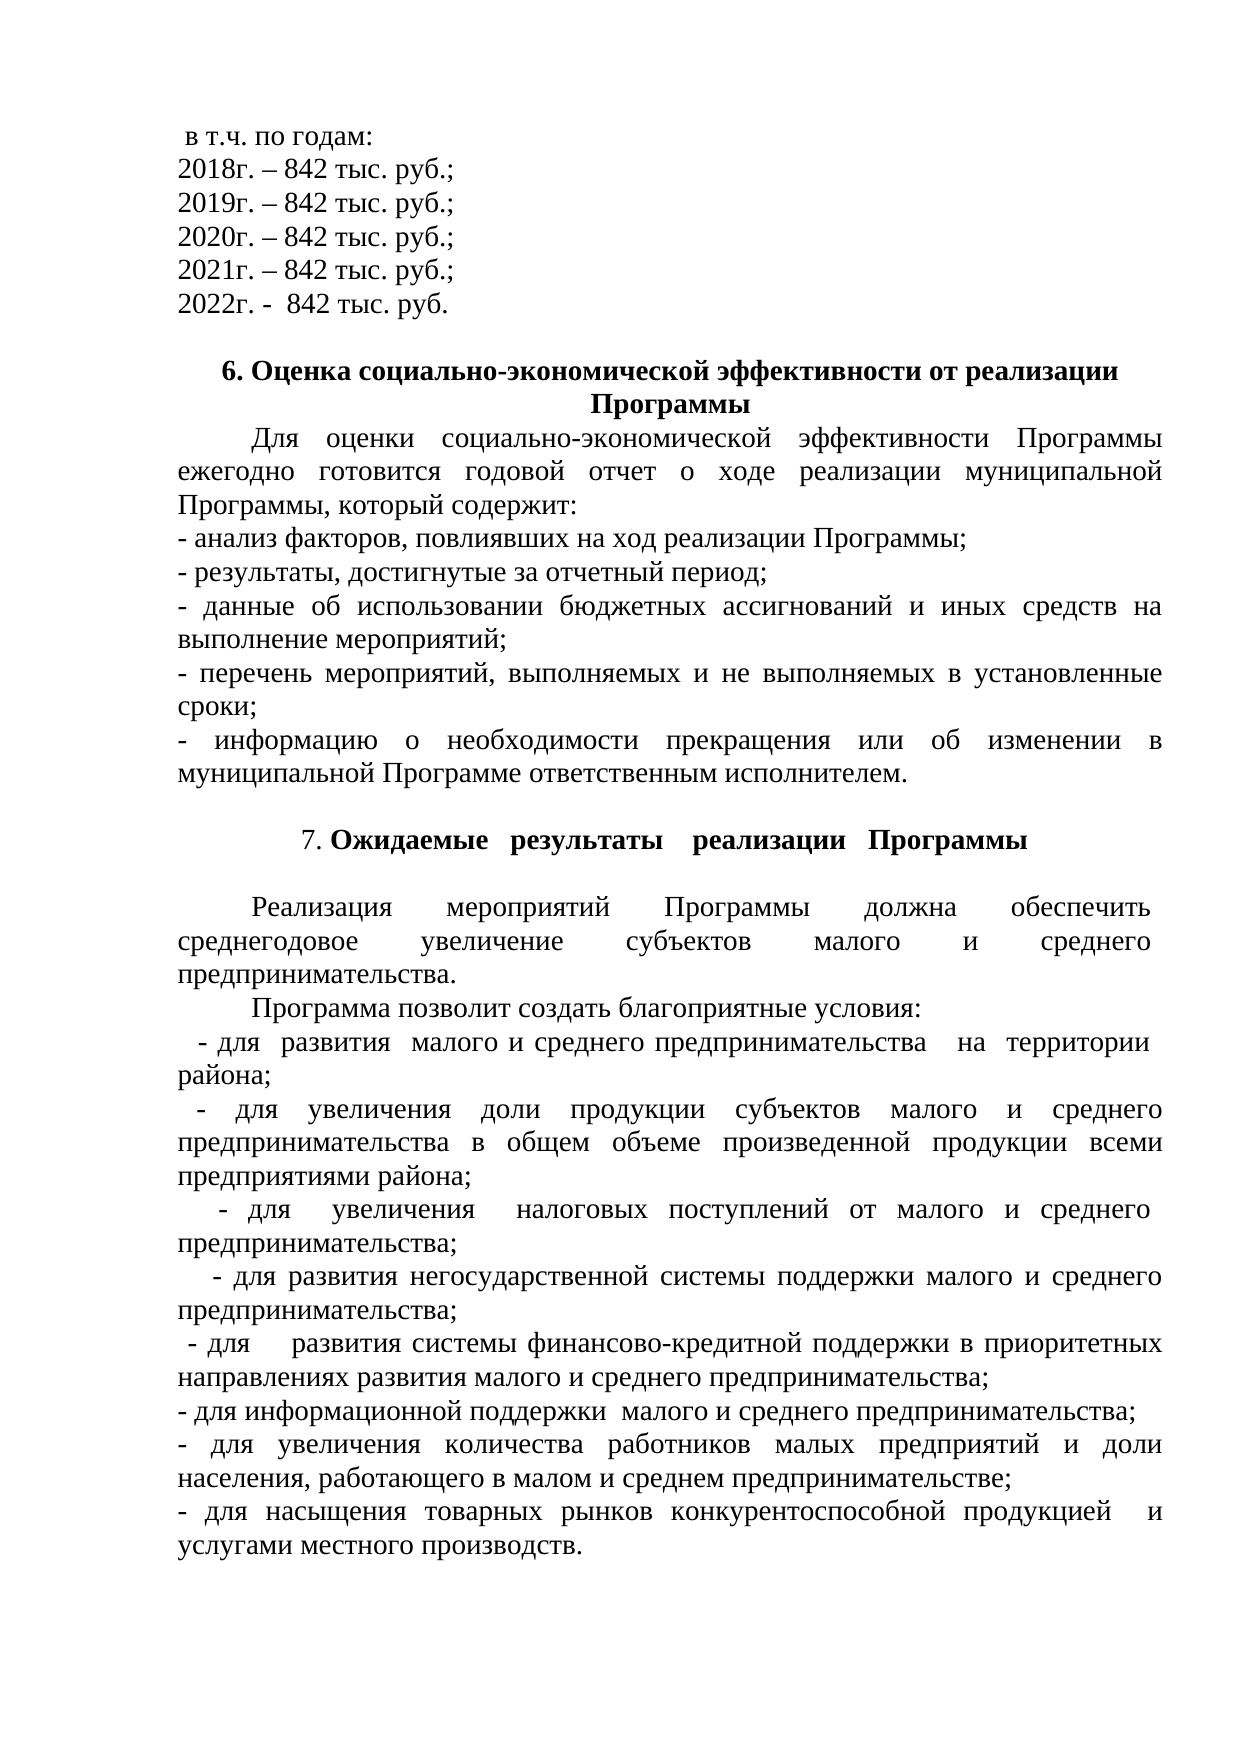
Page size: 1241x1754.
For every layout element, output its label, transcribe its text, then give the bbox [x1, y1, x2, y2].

text Для оценки социально-экономической эффективности Программы ежегодно готовится годовой отчет о ходе реализации муниципальной Программы, который содержит: [177, 420, 1163, 521]
text 2018г. – 842 тыс. руб.; [177, 152, 1163, 185]
text - для развития малого и среднего предпринимательства на территории района; [177, 1024, 1152, 1091]
text - для развития негосударственной системы поддержки малого и среднего предпринимательства; [177, 1258, 1163, 1326]
text - для увеличения доли продукции субъектов малого и среднего предпринимательства в общем объеме произведенной продукции всеми предприятиями района; [177, 1091, 1163, 1191]
text 2019г. – 842 тыс. руб.; [177, 185, 1163, 219]
text 6. Оценка социально-экономической эффективности от реализации Программы [177, 353, 1163, 420]
text - для насыщения товарных рынков конкурентоспособной продукцией и услугами местного производств. [177, 1493, 1163, 1560]
text - результаты, достигнутые за отчетный период; [177, 554, 1163, 588]
text Реализация мероприятий Программы должна обеспечить среднегодовое увеличение субъектов малого и среднего предпринимательства. [177, 889, 1152, 990]
text Программа позволит создать благоприятные условия: [177, 990, 1152, 1024]
text 2022г. - 842 тыс. руб. [177, 286, 1163, 319]
text в т.ч. по годам: [177, 118, 1163, 152]
text - для увеличения количества работников малых предприятий и доли населения, работающего в малом и среднем предпринимательстве; [177, 1426, 1163, 1493]
text 2020г. – 842 тыс. руб.; [177, 219, 1163, 252]
text 2021г. – 842 тыс. руб.; [177, 252, 1163, 286]
text - данные об использовании бюджетных ассигнований и иных средств на выполнение мероприятий; [177, 588, 1163, 655]
text - перечень мероприятий, выполняемых и не выполняемых в установленные сроки; [177, 655, 1163, 722]
text - для увеличения налоговых поступлений от малого и среднего предпринимательства; [177, 1191, 1152, 1258]
text - анализ факторов, повлиявших на ход реализации Программы; [177, 521, 1163, 554]
text - для развития системы финансово-кредитной поддержки в приоритетных направлениях развития малого и среднего предпринимательства; [177, 1326, 1163, 1393]
text 7. Ожидаемые результаты реализации Программы [177, 822, 1152, 856]
text - для информационной поддержки малого и среднего предпринимательства; [177, 1393, 1163, 1426]
text - информацию о необходимости прекращения или об изменении в муниципальной Программе ответственным исполнителем. [177, 722, 1163, 789]
